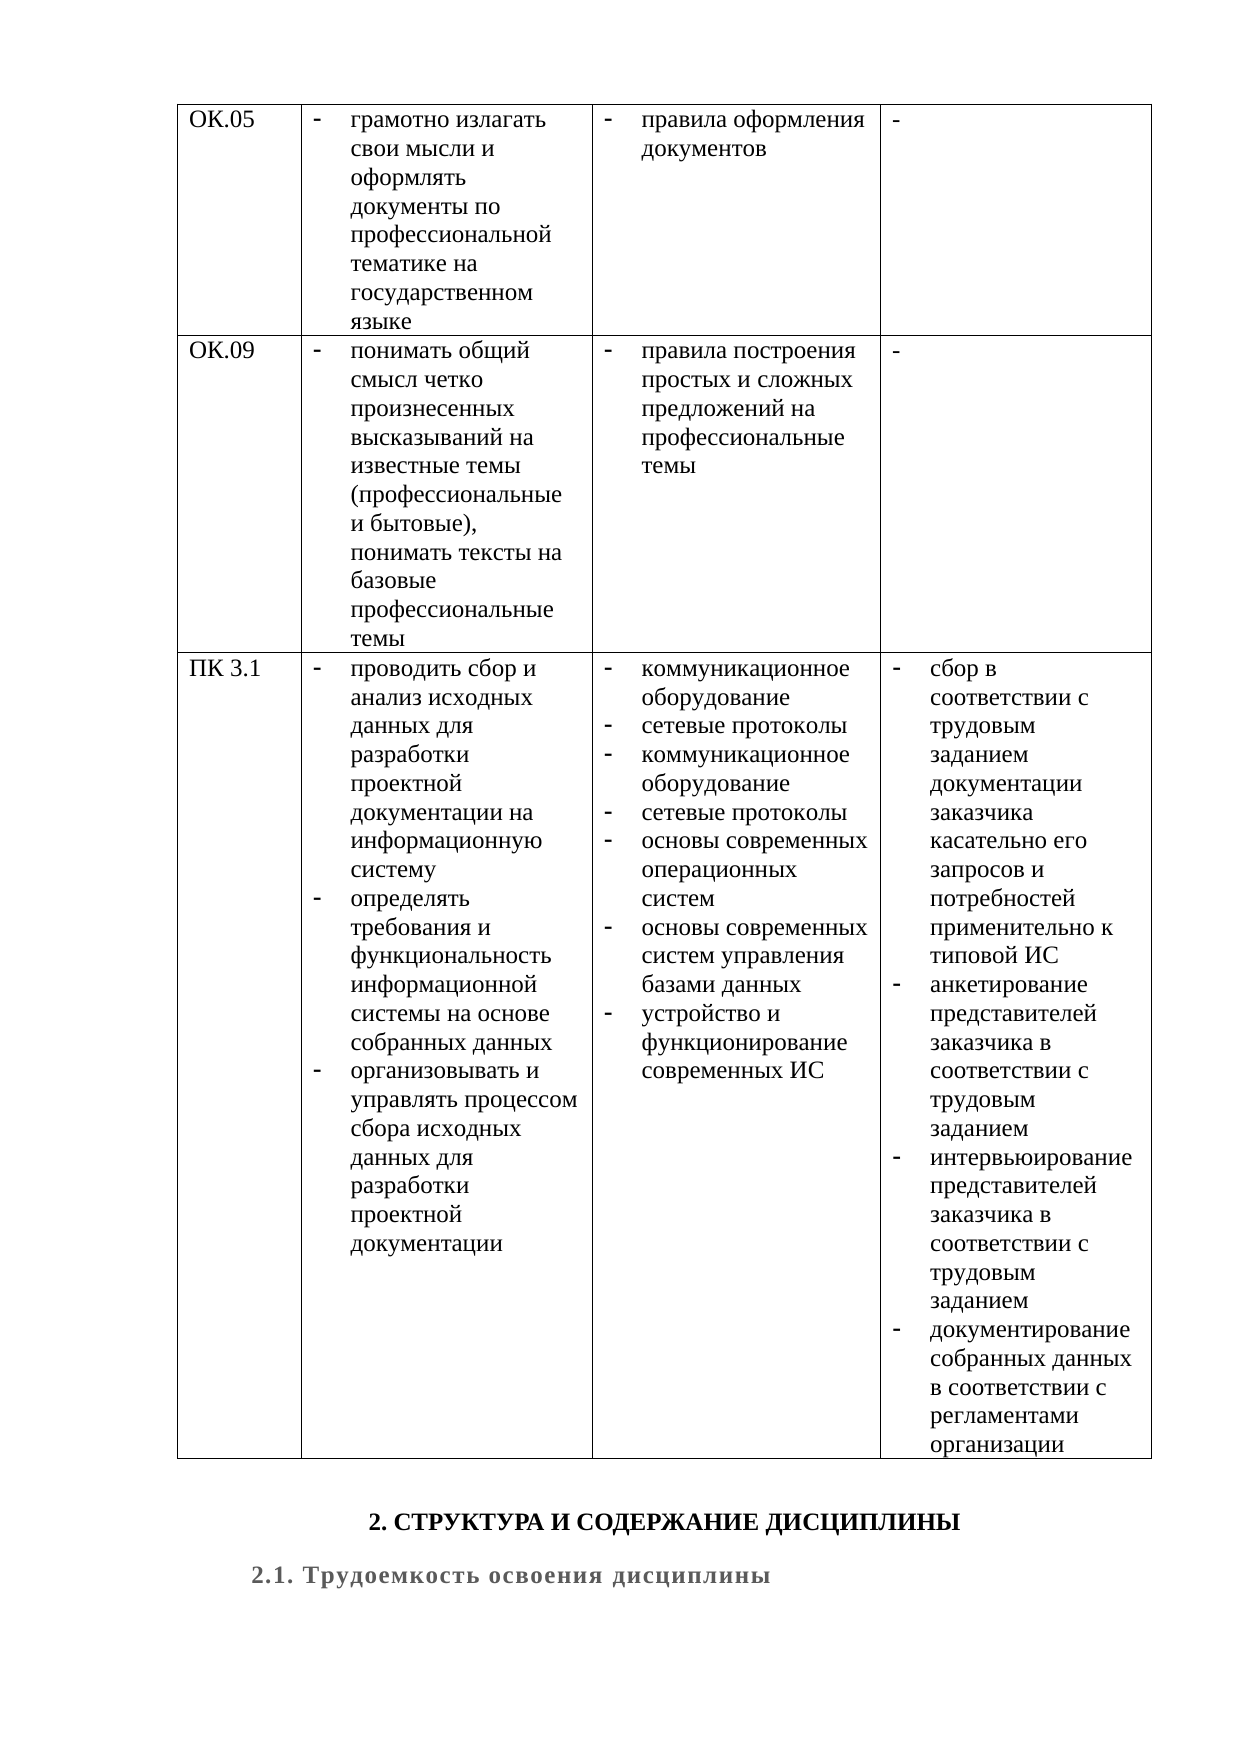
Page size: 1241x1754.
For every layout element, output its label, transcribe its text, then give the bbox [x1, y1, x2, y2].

table_cell коммуникационное оборудование сетевые протоколы коммуникационное оборудование сетевые протоколы основы современных операционных систем основы современных систем управления базами данных устройство и функционирование современных ИС [593, 653, 880, 1458]
table_cell ОК.09 [178, 336, 301, 652]
table_cell грамотно излагать свои мысли и оформлять документы по профессиональной тематике на государственном языке [302, 105, 592, 334]
text 2.1. Трудоемкость освоения дисциплины [177, 1560, 1152, 1589]
table_cell проводить сбор и анализ исходных данных для разработки проектной документации на информационную систему определять требования и функциональность информационной системы на основе собранных данных организовывать и управлять процессом сбора исходных данных для разработки проектной документации [302, 653, 592, 1458]
table_cell понимать общий смысл четко произнесенных высказываний на известные темы (профессиональные и бытовые), понимать тексты на базовые профессиональные темы [302, 336, 592, 652]
table_cell - [881, 105, 1151, 334]
table_cell правила оформления документов [593, 105, 880, 334]
text 2. Структура и содержание ДИСЦИПЛИНЫ [177, 1507, 1152, 1535]
table_cell правила построения простых и сложных предложений на профессиональные темы [593, 336, 880, 652]
table_cell сбор в соответствии с трудовым заданием документации заказчика касательно его запросов и потребностей применительно к типовой ИС анкетирование представителей заказчика в соответствии с трудовым заданием интервьюирование представителей заказчика в соответствии с трудовым заданием документирование собранных данных в соответствии с регламентами организации [881, 653, 1151, 1458]
table_cell - [881, 336, 1151, 652]
table_cell ПК 3.1 [178, 653, 301, 1458]
table_cell ОК.05 [178, 105, 301, 334]
